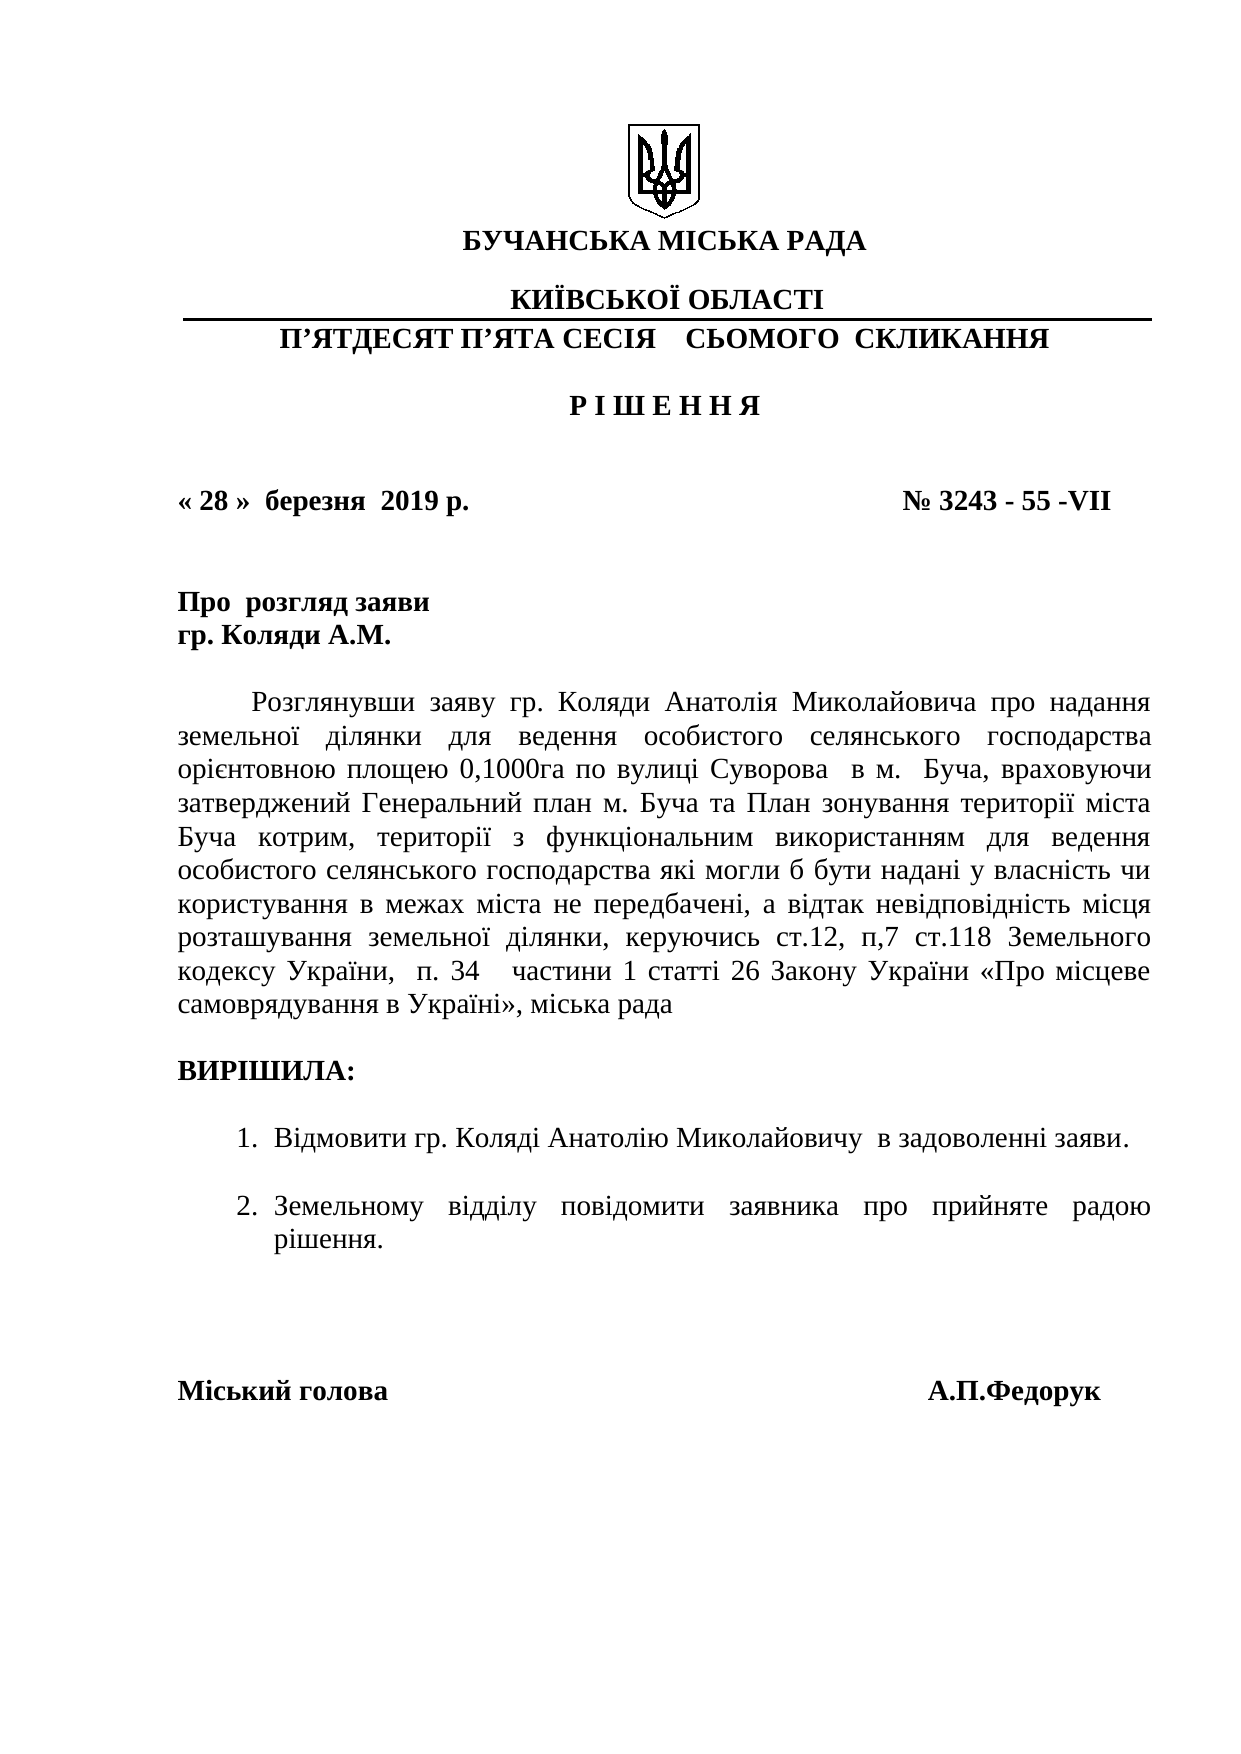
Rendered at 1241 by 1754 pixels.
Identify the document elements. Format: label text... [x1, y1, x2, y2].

text Р І Ш Е Н Н Я [177, 388, 1152, 422]
text Розглянувши заяву гр. Коляди Анатолія Миколайовича про надання земельної ділянки для ведення особистого селянського господарства орієнтовною площею 0,1000га по вулиці Суворова в м. Буча, враховуючи затверджений Генеральний план м. Буча та План зонування території міста Буча котрим, території з функціональним використанням для ведення особистого селянського господарства які могли б бути надані у власність чи користування в межах міста не передбачені, а відтак невідповідність місця розташування земельної ділянки, керуючись ст.12, п,7 ст.118 Земельного кодексу України, п. 34 частини 1 статті 26 Закону України «Про місцеве самоврядування в Україні», міська рада [177, 684, 1152, 1020]
text П’ЯТДЕСЯТ П’ЯТА СЕСІЯ СЬОМОГО СКЛИКАННЯ [177, 321, 1152, 354]
text БУЧАНСЬКА МІСЬКА РАДА [177, 223, 1152, 256]
text ВИРІШИЛА: [177, 1053, 1152, 1087]
text « 28 » березня 2019 р. № 3243 - 55 -VІІ [177, 483, 1152, 517]
text КИЇВСЬКОЇ ОБЛАСТІ [183, 282, 1152, 318]
text Міський голова А.П.Федорук [177, 1373, 1152, 1407]
text гр. Коляди А.М. [177, 617, 1152, 651]
list Відмовити гр. Коляді Анатолію Миколайовичу в задоволенні заяви. [236, 1121, 1152, 1154]
text Про розгляд заяви [177, 584, 1152, 617]
list Земельному відділу повідомити заявника про прийняте радою рішення. [236, 1188, 1152, 1255]
